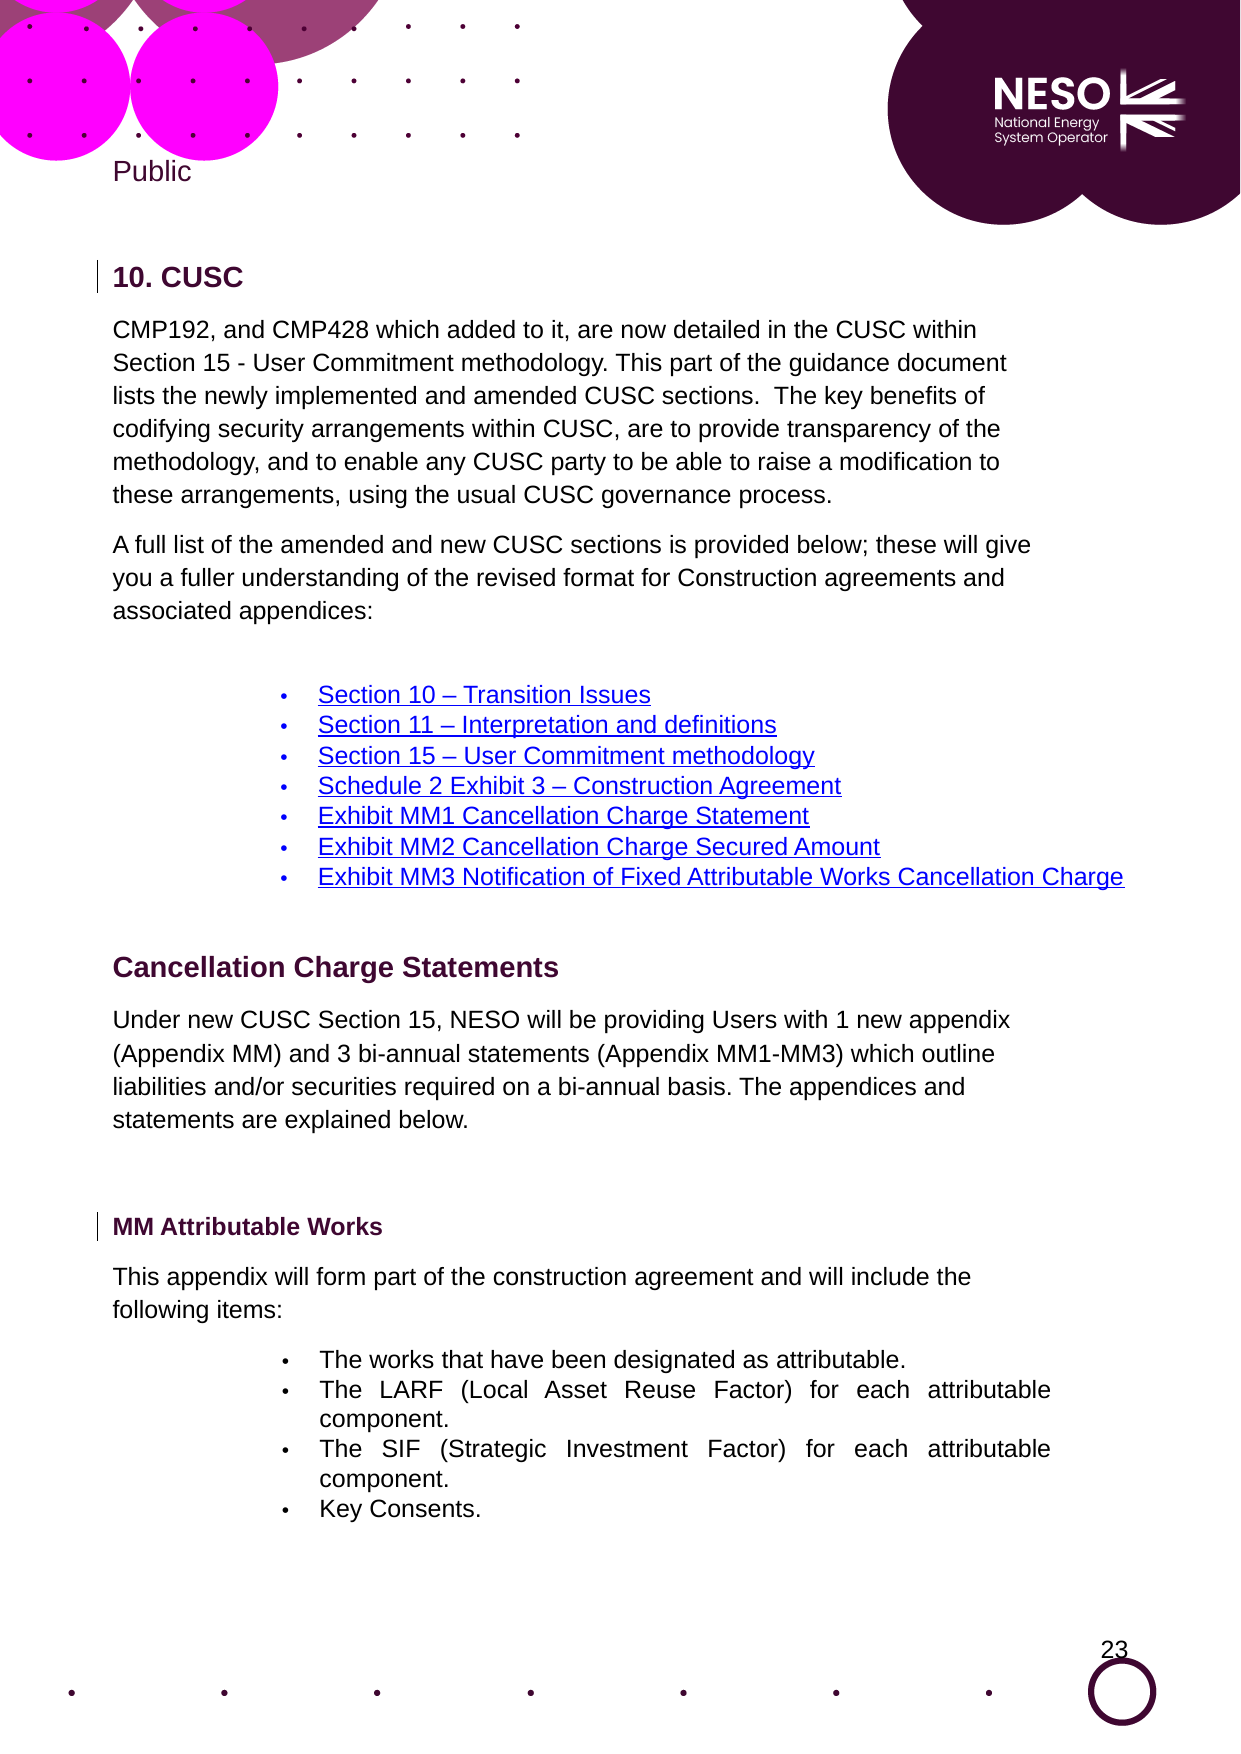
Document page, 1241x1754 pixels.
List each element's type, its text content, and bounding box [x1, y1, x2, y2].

list Schedule 2 Exhibit 3 – Construction Agreement [280, 771, 1128, 800]
subtitle 10. CUSC [112, 260, 1128, 293]
subtitle Cancellation Charge Statements [112, 950, 1128, 984]
text CMP192, and CMP428 which added to it, are now detailed in the CUSC within Section 15 - User Commitment methodology. This part of the guidance document lists the newly implemented and amended CUSC sections. The key benefits of codifying security arrangements within CUSC, are to provide transparency of the methodology, and to enable any CUSC party to be able to raise a modification to these arrangements, using the usual CUSC governance process. [112, 315, 1052, 509]
text This appendix will form part of the construction agreement and will include the following items: [112, 1262, 1052, 1324]
list Exhibit MM3 Notification of Fixed Attributable Works Cancellation Charge [280, 862, 1128, 891]
list The SIF (Strategic Investment Factor) for each attributable component. [282, 1434, 1052, 1493]
list The works that have been designated as attributable. [282, 1345, 1052, 1373]
list Section 15 – User Commitment methodology [280, 741, 1128, 769]
list Exhibit MM2 Cancellation Charge Secured Amount [280, 832, 1128, 860]
list The LARF (Local Asset Reuse Factor) for each attributable component. [282, 1375, 1052, 1433]
subtitle MM Attributable Works [112, 1212, 1128, 1241]
list Key Consents. [282, 1494, 1052, 1523]
list Section 11 – Interpretation and definitions [280, 710, 1128, 739]
text Under new CUSC Section 15, NESO will be providing Users with 1 new appendix (Appendix MM) and 3 bi-annual statements (Appendix MM1-MM3) which outline liabilities and/or securities required on a bi-annual basis. The appendices and statements are explained below. [112, 1006, 1052, 1133]
picture [0, 0, 1241, 1753]
list Exhibit MM1 Cancellation Charge Statement [280, 801, 1128, 830]
text A full list of the amended and new CUSC sections is provided below; these will give you a fuller understanding of the revised format for Construction agreements and associated appendices: [112, 530, 1052, 625]
list Section 10 – Transition Issues [280, 680, 1128, 709]
